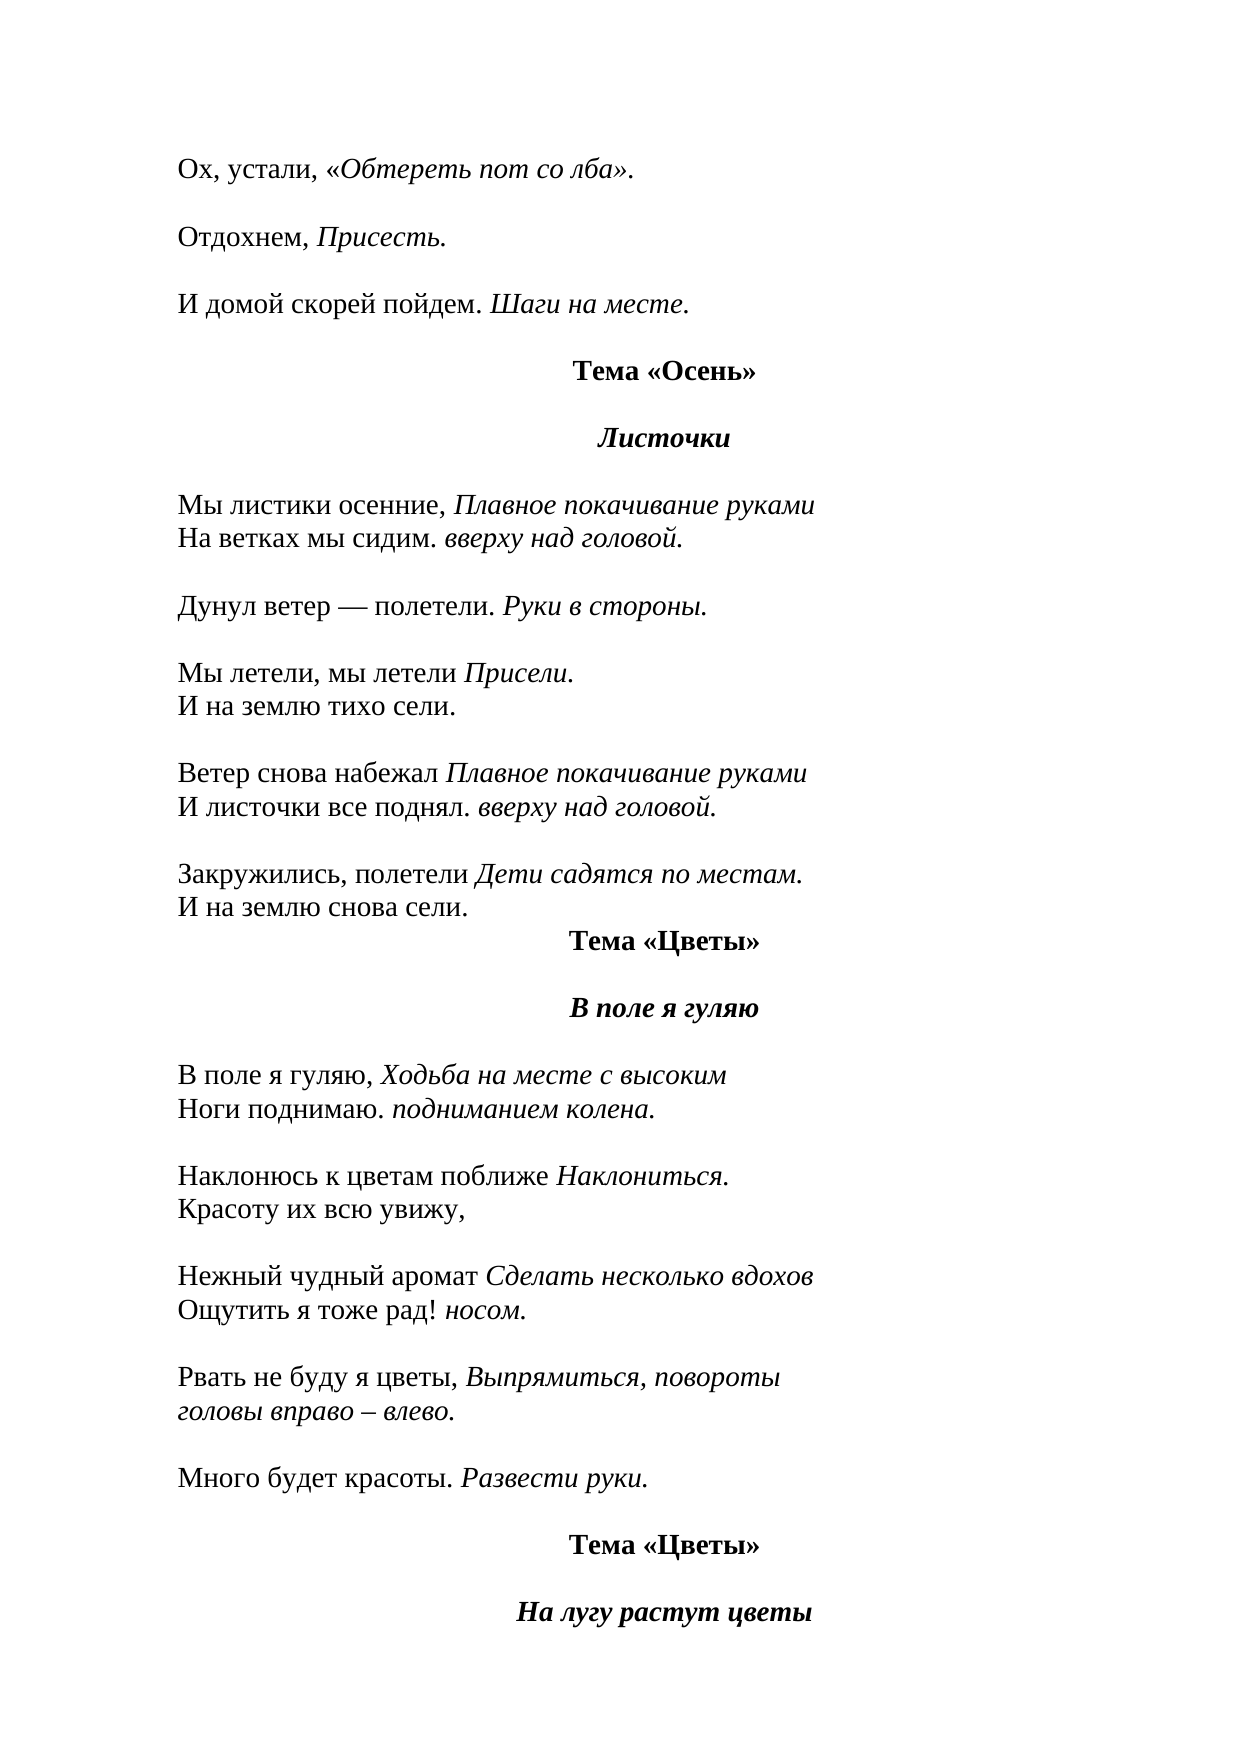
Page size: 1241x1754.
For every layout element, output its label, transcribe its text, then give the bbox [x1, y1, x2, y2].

text Красоту их всю увижу, [177, 1191, 1152, 1225]
text Ноги поднимаю. подниманием колена. [177, 1091, 1152, 1124]
text Тема «Осень» [177, 353, 1152, 386]
text Закружились, полетели Дети садятся по местам. [177, 856, 1152, 889]
text Наклонюсь к цветам поближе Наклониться. [177, 1158, 1152, 1191]
text Много будет красоты. Развести руки. [177, 1460, 1152, 1493]
text Тема «Цветы» [177, 1527, 1152, 1560]
text Ох, устали, «Обтереть пот со лба». [177, 152, 1152, 185]
text И домой скорей пойдем. Шаги на месте. [177, 286, 1152, 319]
text В поле я гуляю [177, 990, 1152, 1024]
text Отдохнем, Присесть. [177, 219, 1152, 252]
text Ветер снова набежал Плавное покачивание руками [177, 755, 1152, 789]
text Ощутить я тоже рад! носом. [177, 1292, 1152, 1326]
text И на землю тихо сели. [177, 688, 1152, 722]
text головы вправо – влево. [177, 1393, 1152, 1426]
text И на землю снова сели. [177, 889, 1152, 923]
text В поле я гуляю, Ходьба на месте с высоким [177, 1057, 1152, 1091]
text Тема «Цветы» [177, 923, 1152, 957]
text На ветках мы сидим. вверху над головой. [177, 521, 1152, 554]
text Мы листики осенние, Плавное покачивание руками [177, 487, 1152, 521]
text На лугу растут цветы [177, 1594, 1152, 1627]
text Мы летели, мы летели Присели. [177, 655, 1152, 688]
text И листочки все поднял. вверху над головой. [177, 789, 1152, 822]
text Рвать не буду я цветы, Выпрямиться, повороты [177, 1359, 1152, 1393]
text Листочки [177, 420, 1152, 453]
text Нежный чудный аромат Сделать несколько вдохов [177, 1258, 1152, 1292]
text Дунул ветер — полетели. Руки в стороны. [177, 588, 1152, 621]
